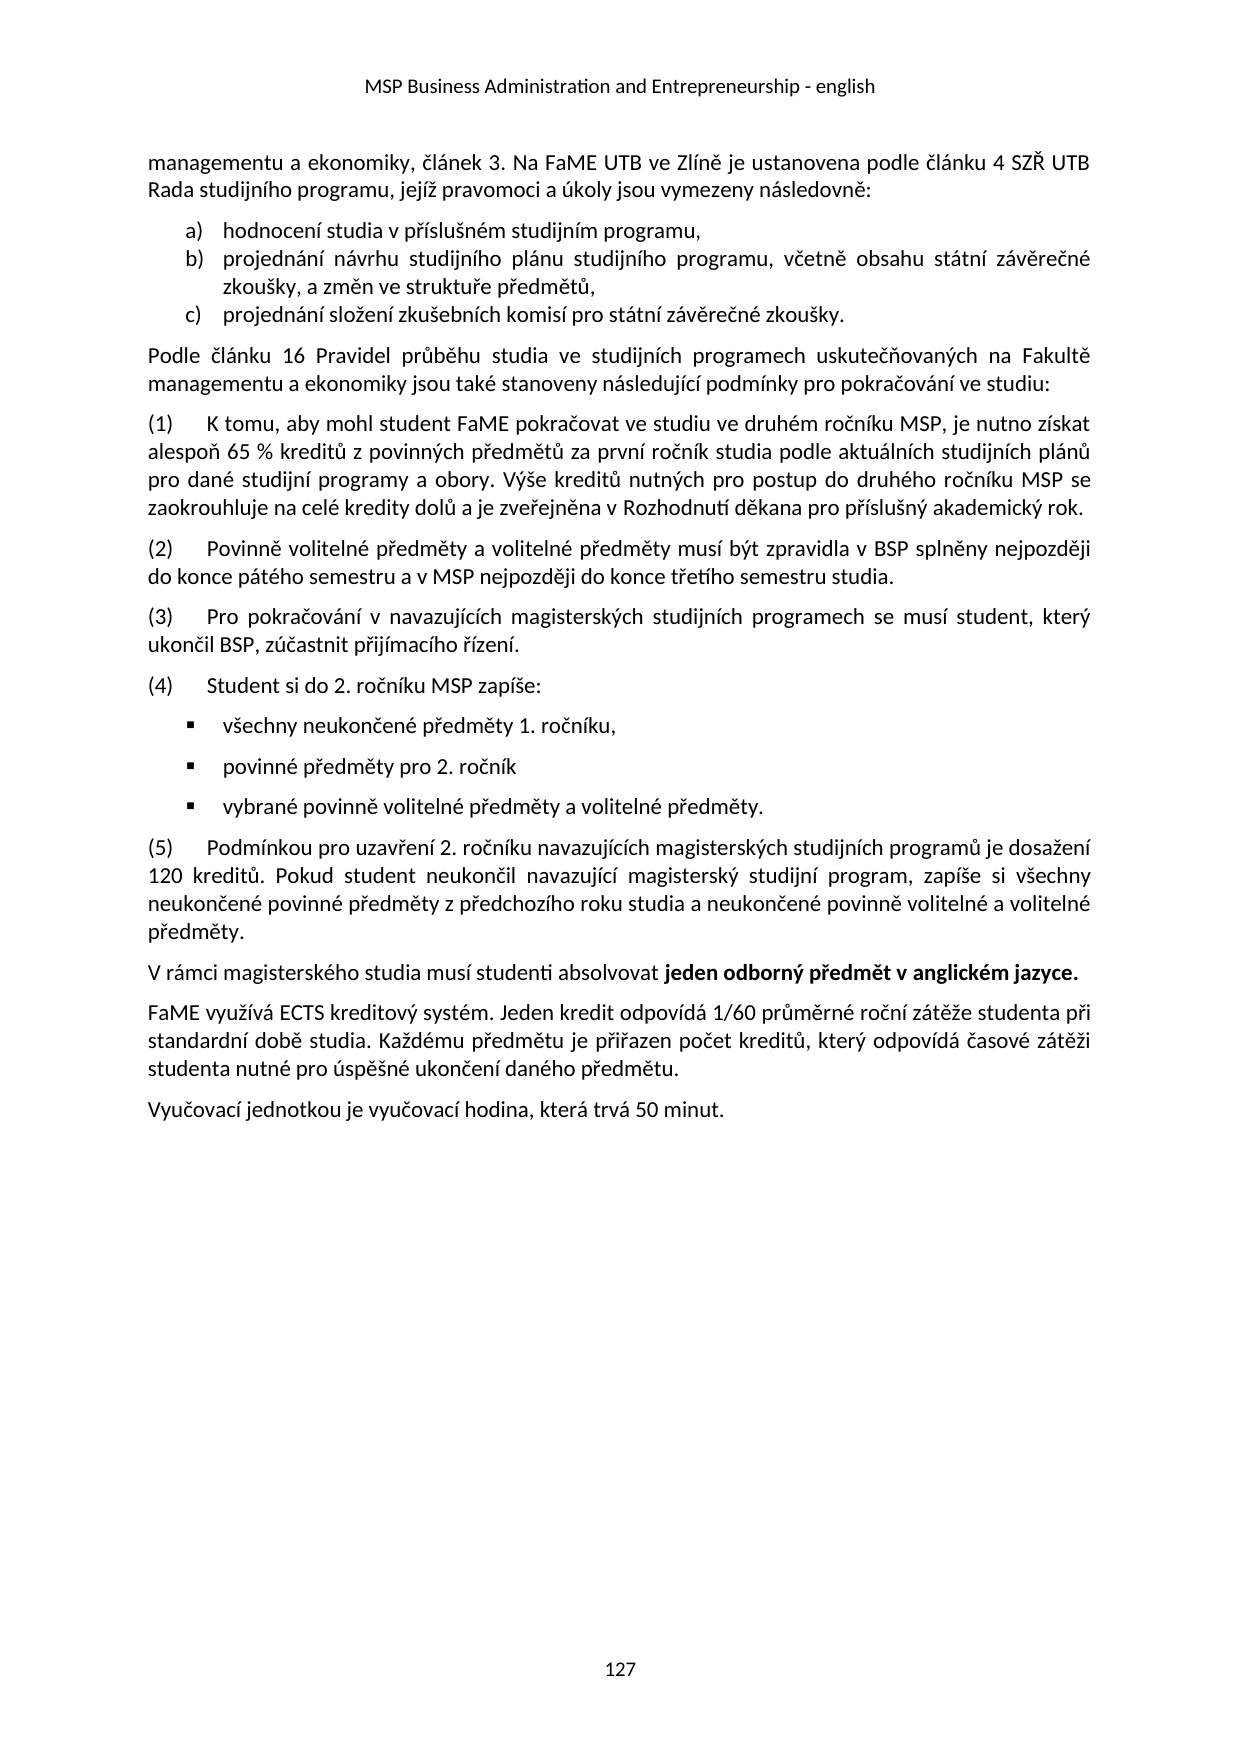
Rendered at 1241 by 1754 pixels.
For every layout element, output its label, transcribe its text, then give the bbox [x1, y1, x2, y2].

list povinné předměty pro 2. ročník [185, 752, 1093, 780]
list Podmínkou pro uzavření 2. ročníku navazujících magisterských studijních programů je dosažení 120 kreditů. Pokud student neukončil navazující magisterský studijní program, zapíše si všechny neukončené povinné předměty z předchozího roku studia a neukončené povinně volitelné a volitelné předměty. [148, 833, 1093, 945]
list hodnocení studia v příslušném studijním programu, [185, 216, 1093, 244]
list K tomu, aby mohl student FaME pokračovat ve studiu ve druhém ročníku MSP, je nutno získat alespoň 65 % kreditů z povinných předmětů za první ročník studia podle aktuálních studijních plánů pro dané studijní programy a obory. Výše kreditů nutných pro postup do druhého ročníku MSP se zaokrouhluje na celé kredity dolů a je zveřejněna v Rozhodnutí děkana pro příslušný akademický rok. [148, 409, 1093, 521]
list Povinně volitelné předměty a volitelné předměty musí být zpravidla v BSP splněny nejpozději do konce pátého semestru a v MSP nejpozději do konce třetího semestru studia. [148, 534, 1093, 590]
text Podle článku 16 Pravidel průběhu studia ve studijních programech uskutečňovaných na Fakultě managementu a ekonomiky jsou také stanoveny následující podmínky pro pokračování ve studiu: [148, 341, 1093, 397]
list Student si do 2. ročníku MSP zapíše: [148, 671, 1093, 699]
list všechny neukončené předměty 1. ročníku, [185, 711, 1093, 739]
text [148, 148, 1093, 204]
list projednání návrhu studijního plánu studijního programu, včetně obsahu státní závěrečné zkoušky, a změn ve struktuře předmětů, [185, 244, 1093, 300]
text V rámci magisterského studia musí studenti absolvovat jeden odborný předmět v anglickém jazyce. [148, 958, 1093, 986]
list Pro pokračování v navazujících magisterských studijních programech se musí student, který ukončil BSP, zúčastnit přijímacího řízení. [148, 602, 1093, 658]
list vybrané povinně volitelné předměty a volitelné předměty. [185, 792, 1093, 821]
list projednání složení zkušebních komisí pro státní závěrečné zkoušky. [185, 300, 1093, 328]
text Vyučovací jednotkou je vyučovací hodina, která trvá 50 minut. [148, 1095, 1093, 1123]
text FaME využívá ECTS kreditový systém. Jeden kredit odpovídá 1/60 průměrné roční zátěže studenta při standardní době studia. Každému předmětu je přiřazen počet kreditů, který odpovídá časové zátěži studenta nutné pro úspěšné ukončení daného předmětu. [148, 998, 1093, 1082]
